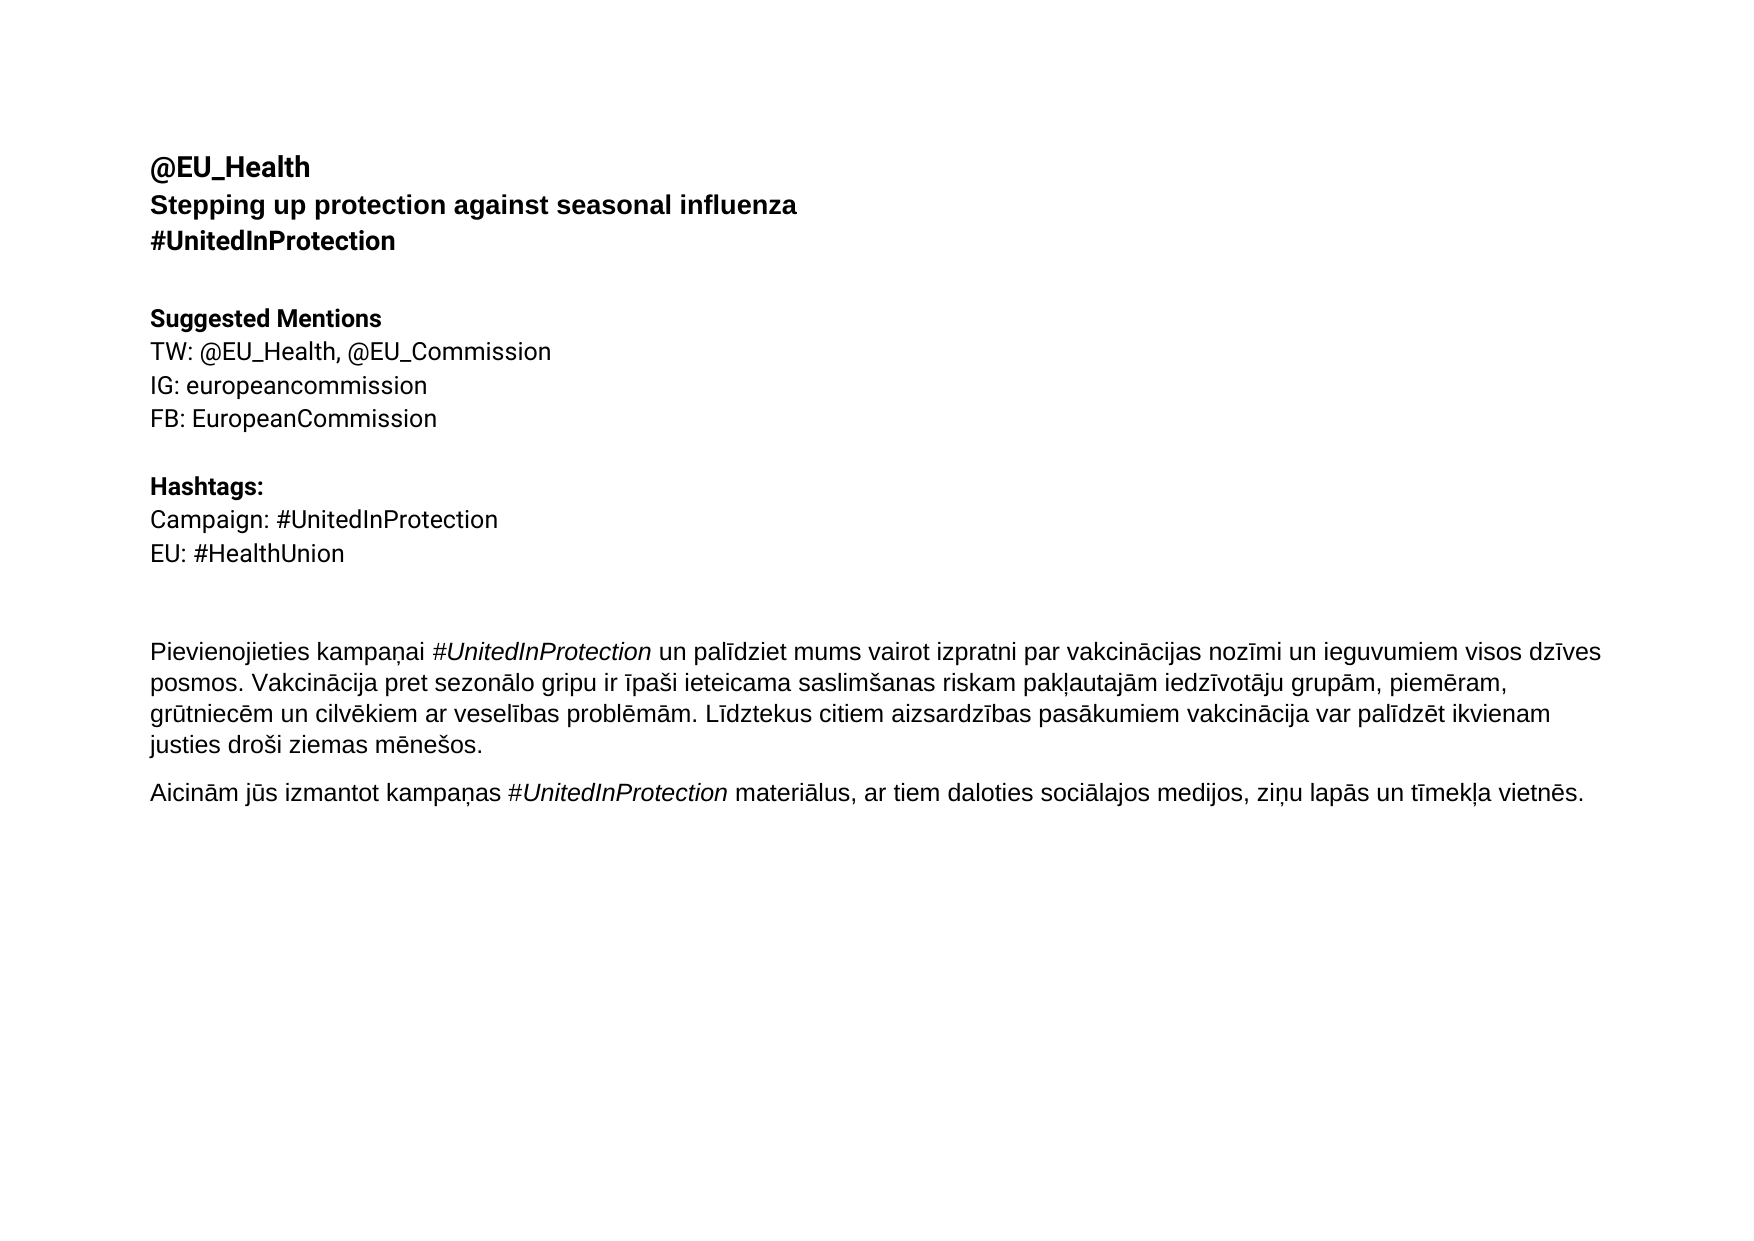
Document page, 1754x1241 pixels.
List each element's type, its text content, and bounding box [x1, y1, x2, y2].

text #UnitedInProtection [150, 225, 1604, 257]
text EU: #HealthUnion [150, 539, 1604, 568]
text Pievienojieties kampaņai #UnitedInProtection un palīdziet mums vairot izpratni par vakcinācijas nozīmi un ieguvumiem visos dzīves posmos. Vakcinācija pret sezonālo gripu ir īpaši ieteicama saslimšanas riskam pakļautajām iedzīvotāju grupām, piemēram, grūtniecēm un cilvēkiem ar veselības problēmām. Līdztekus citiem aizsardzības pasākumiem vakcinācija var palīdzēt ikvienam justies droši ziemas mēnešos. [150, 637, 1604, 759]
text Suggested Mentions [150, 304, 1604, 333]
text TW: @EU_Health, @EU_Commission [150, 337, 1604, 367]
text Aicinām jūs izmantot kampaņas #UnitedInProtection materiālus, ar tiem daloties sociālajos medijos, ziņu lapās un tīmekļa vietnēs. [150, 778, 1604, 806]
text IG: europeancommission [150, 371, 1604, 400]
text Stepping up protection against seasonal influenza [150, 189, 1604, 221]
text FB: EuropeanCommission [150, 405, 1604, 434]
text @EU_Health [150, 150, 1604, 184]
text Hashtags: [150, 472, 1604, 501]
text Campaign: #UnitedInProtection [150, 506, 1604, 535]
